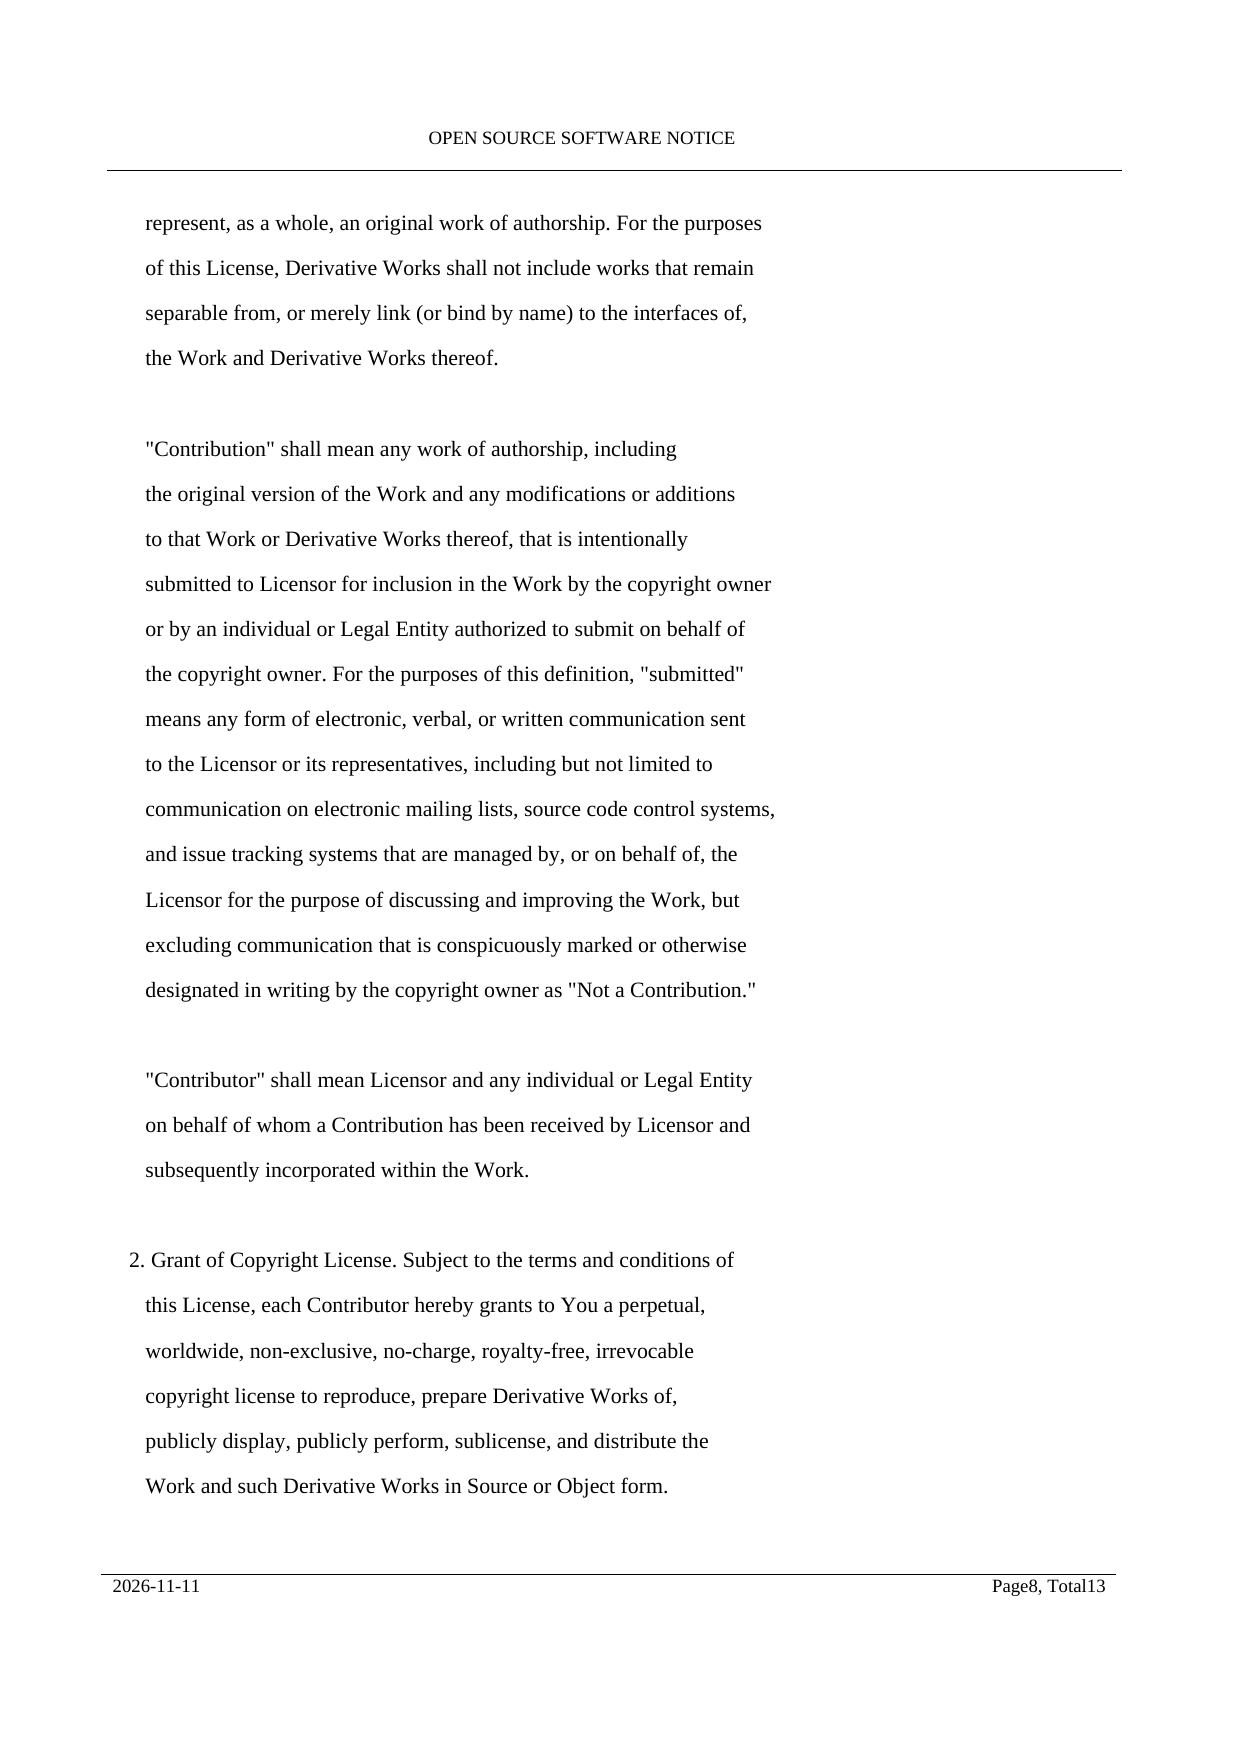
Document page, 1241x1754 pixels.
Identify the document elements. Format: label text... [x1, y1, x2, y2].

text worldwide, non-exclusive, no-charge, royalty-free, irrevocable [112, 1334, 1128, 1366]
text submitted to Licensor for inclusion in the Work by the copyright owner [112, 567, 1128, 600]
text and issue tracking systems that are managed by, or on behalf of, the [112, 838, 1128, 870]
text this License, each Contributor hereby grants to You a perpetual, [112, 1289, 1128, 1321]
text separable from, or merely link (or bind by name) to the interfaces of, [112, 297, 1128, 329]
text the original version of the Work and any modifications or additions [112, 477, 1128, 509]
text on behalf of whom a Contribution has been received by Licensor and [112, 1108, 1128, 1141]
text excluding communication that is conspicuously marked or otherwise [112, 928, 1128, 961]
text "Contribution" shall mean any work of authorship, including [112, 432, 1128, 464]
text designated in writing by the copyright owner as "Not a Contribution." [112, 973, 1128, 1006]
text to that Work or Derivative Works thereof, that is intentionally [112, 522, 1128, 554]
text "Contributor" shall mean Licensor and any individual or Legal Entity [112, 1063, 1128, 1096]
text copyright license to reproduce, prepare Derivative Works of, [112, 1379, 1128, 1412]
text Licensor for the purpose of discussing and improving the Work, but [112, 883, 1128, 915]
text the copyright owner. For the purposes of this definition, "submitted" [112, 657, 1128, 690]
text communication on electronic mailing lists, source code control systems, [112, 793, 1128, 825]
text or by an individual or Legal Entity authorized to submit on behalf of [112, 612, 1128, 645]
text represent, as a whole, an original work of authorship. For the purposes [112, 206, 1128, 239]
text to the Licensor or its representatives, including but not limited to [112, 748, 1128, 780]
text Work and such Derivative Works in Source or Object form. [112, 1469, 1128, 1502]
text the Work and Derivative Works thereof. [112, 342, 1128, 374]
text of this License, Derivative Works shall not include works that remain [112, 251, 1128, 284]
text means any form of electronic, verbal, or written communication sent [112, 702, 1128, 735]
text publicly display, publicly perform, sublicense, and distribute the [112, 1424, 1128, 1457]
text subsequently incorporated within the Work. [112, 1153, 1128, 1186]
text 2. Grant of Copyright License. Subject to the terms and conditions of [112, 1244, 1128, 1276]
